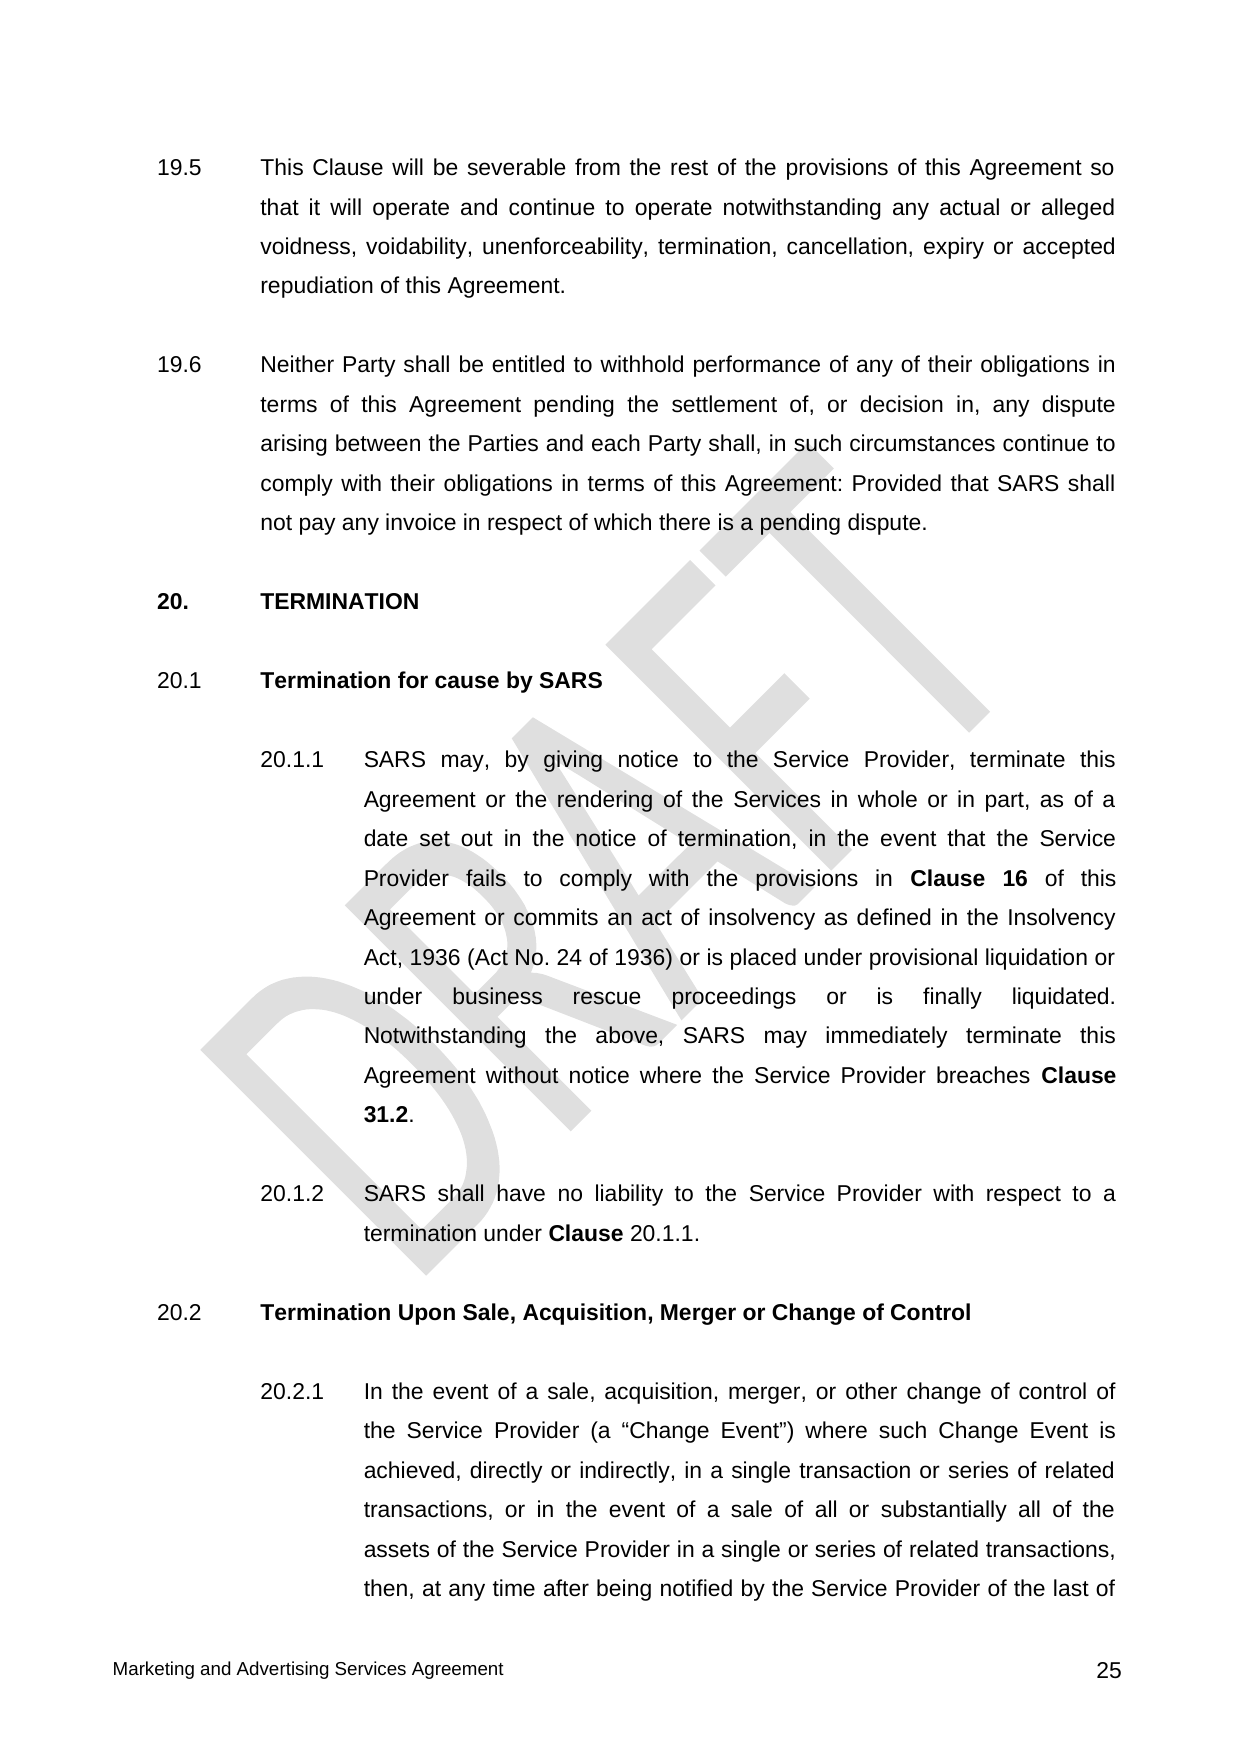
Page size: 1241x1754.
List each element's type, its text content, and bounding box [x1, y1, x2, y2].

list Termination Upon Sale, Acquisition, Merger or Change of Control [157, 1299, 1116, 1325]
list Termination for cause by SARS [157, 667, 1116, 693]
list This Clause will be severable from the rest of the provisions of this Agreement so that it will operate and continue to operate notwithstanding any actual or alleged voidness, voidability, unenforceability, termination, cancellation, expiry or accepted repudiation of this Agreement. [157, 154, 1116, 299]
list SARS shall have no liability to the Service Provider with respect to a termination under Clause 20.1.1. [260, 1180, 1116, 1246]
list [260, 1378, 1116, 1602]
list TERMINATION [157, 588, 1122, 614]
list Neither Party shall be entitled to withhold performance of any of their obligations in terms of this Agreement pending the settlement of, or decision in, any dispute arising between the Parties and each Party shall, in such circumstances continue to comply with their obligations in terms of this Agreement: Provided that SARS shall not pay any invoice in respect of which there is a pending dispute. [157, 351, 1116, 536]
list SARS may, by giving notice to the Service Provider, terminate this Agreement or the rendering of the Services in whole or in part, as of a date set out in the notice of termination, in the event that the Service Provider fails to comply with the provisions in Clause 16 of this Agreement or commits an act of insolvency as defined in the Insolvency Act, 1936 (Act No. 24 of 1936) or is placed under provisional liquidation or under business rescue proceedings or is finally liquidated. Notwithstanding the above, SARS may immediately terminate this Agreement without notice where the Service Provider breaches Clause 31.2. [260, 746, 1116, 1128]
